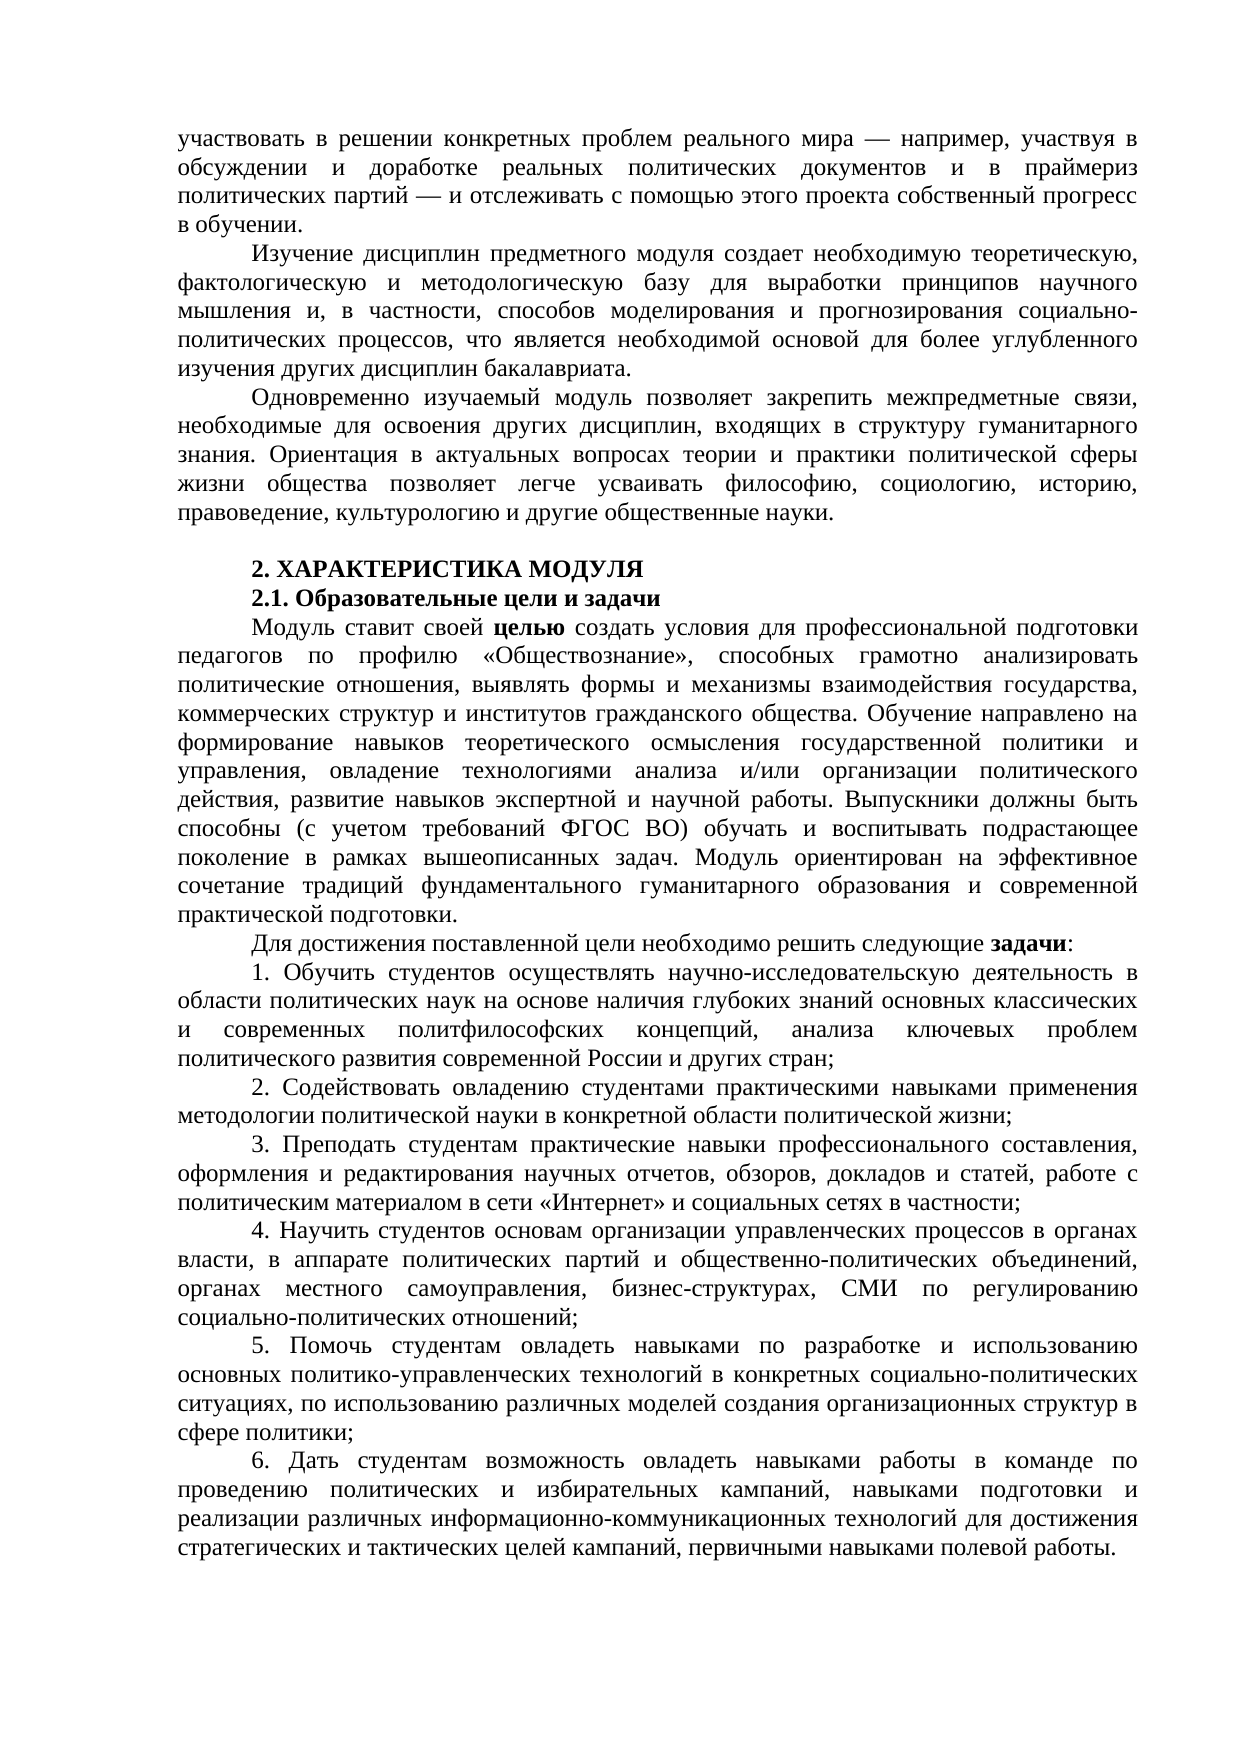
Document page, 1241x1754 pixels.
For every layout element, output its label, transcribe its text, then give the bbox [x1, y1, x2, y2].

text 2. ХАРАКТЕРИСТИКА МОДУЛЯ [177, 554, 1139, 583]
text Изучение дисциплин предметного модуля создает необходимую теоретическую, фактологическую и методологическую базу для выработки принципов научного мышления и, в частности, способов моделирования и прогнозирования социально-политических процессов, что является необходимой основой для более углубленного изучения других дисциплин бакалавриата. [177, 238, 1139, 382]
text Одновременно изучаемый модуль позволяет закрепить межпредметные связи, необходимые для освоения других дисциплин, входящих в структуру гуманитарного знания. Ориентация в актуальных вопросах теории и практики политической сферы жизни общества позволяет легче усваивать философию, социологию, историю, правоведение, культурологию и другие общественные науки. [177, 382, 1139, 525]
text 2.1. Образовательные цели и задачи [177, 583, 1139, 612]
text 1. Обучить студентов осуществлять научно-исследовательскую деятельность в области политических наук на основе наличия глубоких знаний основных классических и современных политфилософских концепций, анализа ключевых проблем политического развития современной России и других стран; [177, 957, 1139, 1072]
text 5. Помочь студентам овладеть навыками по разработке и использованию основных политико-управленческих технологий в конкретных социально-политических ситуациях, по использованию различных моделей создания организационных структур в сфере политики; [177, 1330, 1139, 1445]
text 4. Научить студентов основам организации управленческих процессов в органах власти, в аппарате политических партий и общественно-политических объединений, органах местного самоуправления, бизнес-структурах, СМИ по регулированию социально-политических отношений; [177, 1215, 1139, 1330]
text 2. Содействовать овладению студентами практическими навыками применения методологии политической науки в конкретной области политической жизни; [177, 1072, 1139, 1129]
text 6. Дать студентам возможность овладеть навыками работы в команде по проведению политических и избирательных кампаний, навыками подготовки и реализации различных информационно-коммуникационных технологий для достижения стратегических и тактических целей кампаний, первичными навыками полевой работы. [177, 1445, 1139, 1560]
text Для достижения поставленной цели необходимо решить следующие задачи: [177, 928, 1139, 957]
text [177, 123, 1139, 238]
text 3. Преподать студентам практические навыки профессионального составления, оформления и редактирования научных отчетов, обзоров, докладов и статей, работе с политическим материалом в сети «Интернет» и социальных сетях в частности; [177, 1129, 1139, 1215]
text Модуль ставит своей целью создать условия для профессиональной подготовки педагогов по профилю «Обществознание», способных грамотно анализировать политические отношения, выявлять формы и механизмы взаимодействия государства, коммерческих структур и институтов гражданского общества. Обучение направлено на формирование навыков теоретического осмысления государственной политики и управления, овладение технологиями анализа и/или организации политического действия, развитие навыков экспертной и научной работы. Выпускники должны быть способны (с учетом требований ФГОС ВО) обучать и воспитывать подрастающее поколение в рамках вышеописанных задач. Модуль ориентирован на эффективное сочетание традиций фундаментального гуманитарного образования и современной практической подготовки. [177, 612, 1139, 928]
